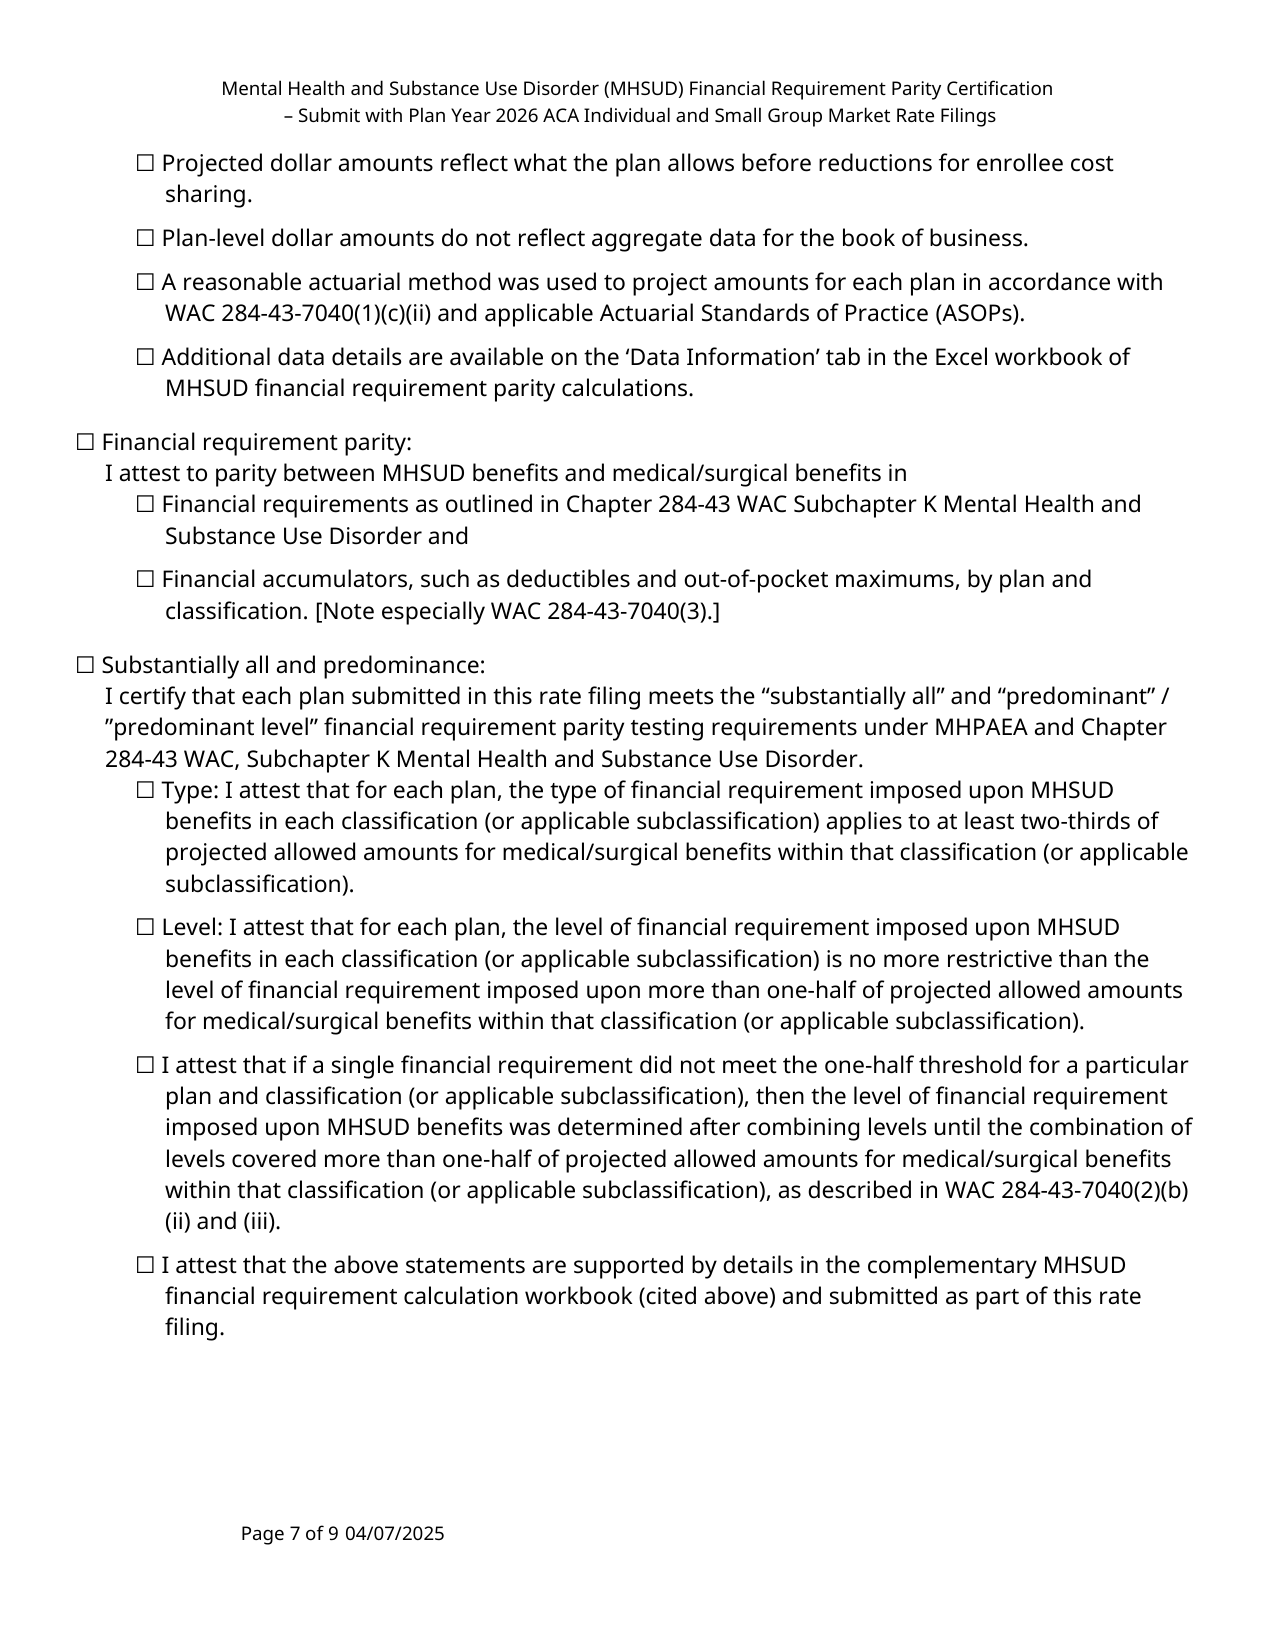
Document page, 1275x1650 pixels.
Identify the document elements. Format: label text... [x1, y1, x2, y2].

text Level: I attest that for each plan, the level of financial requirement imposed upon MHSUD benefits in each classification (or applicable subclassification) is no more restrictive than the level of financial requirement imposed upon more than one-half of projected allowed amounts for medical/surgical benefits within that classification (or applicable subclassification). [135, 911, 1200, 1036]
text Financial requirements as outlined in Chapter 284-43 WAC Subchapter K Mental Health and Substance Use Disorder and [135, 488, 1200, 551]
text Projected dollar amounts reflect what the plan allows before reductions for enrollee cost sharing. [135, 147, 1200, 209]
text Financial requirement parity: [75, 426, 1200, 457]
text Substantially all and predominance: [75, 649, 1200, 680]
text I attest that if a single financial requirement did not meet the one-half threshold for a particular plan and classification (or applicable subclassification), then the level of financial requirement imposed upon MHSUD benefits was determined after combining levels until the combination of levels covered more than one-half of projected allowed amounts for medical/surgical benefits within that classification (or applicable subclassification), as described in WAC 284-43-7040(2)(b)(ii) and (iii). [135, 1049, 1200, 1236]
text I attest to parity between MHSUD benefits and medical/surgical benefits in [105, 457, 1200, 488]
text I certify that each plan submitted in this rate filing meets the “substantially all” and “predominant” / ”predominant level” financial requirement parity testing requirements under MHPAEA and Chapter 284-43 WAC, Subchapter K Mental Health and Substance Use Disorder. [105, 680, 1200, 774]
text Additional data details are available on the ‘Data Information’ tab in the Excel workbook of MHSUD financial requirement parity calculations. [135, 341, 1200, 403]
text Type: I attest that for each plan, the type of financial requirement imposed upon MHSUD benefits in each classification (or applicable subclassification) applies to at least two-thirds of projected allowed amounts for medical/surgical benefits within that classification (or applicable subclassification). [135, 774, 1200, 899]
text A reasonable actuarial method was used to project amounts for each plan in accordance with WAC 284-43-7040(1)(c)(ii) and applicable Actuarial Standards of Practice (ASOPs). [135, 266, 1200, 328]
text Plan-level dollar amounts do not reflect aggregate data for the book of business. [135, 222, 1200, 253]
text Financial accumulators, such as deductibles and out-of-pocket maximums, by plan and classification. [Note especially WAC 284-43-7040(3).] [135, 563, 1200, 626]
text I attest that the above statements are supported by details in the complementary MHSUD financial requirement calculation workbook (cited above) and submitted as part of this rate filing. [135, 1249, 1200, 1343]
